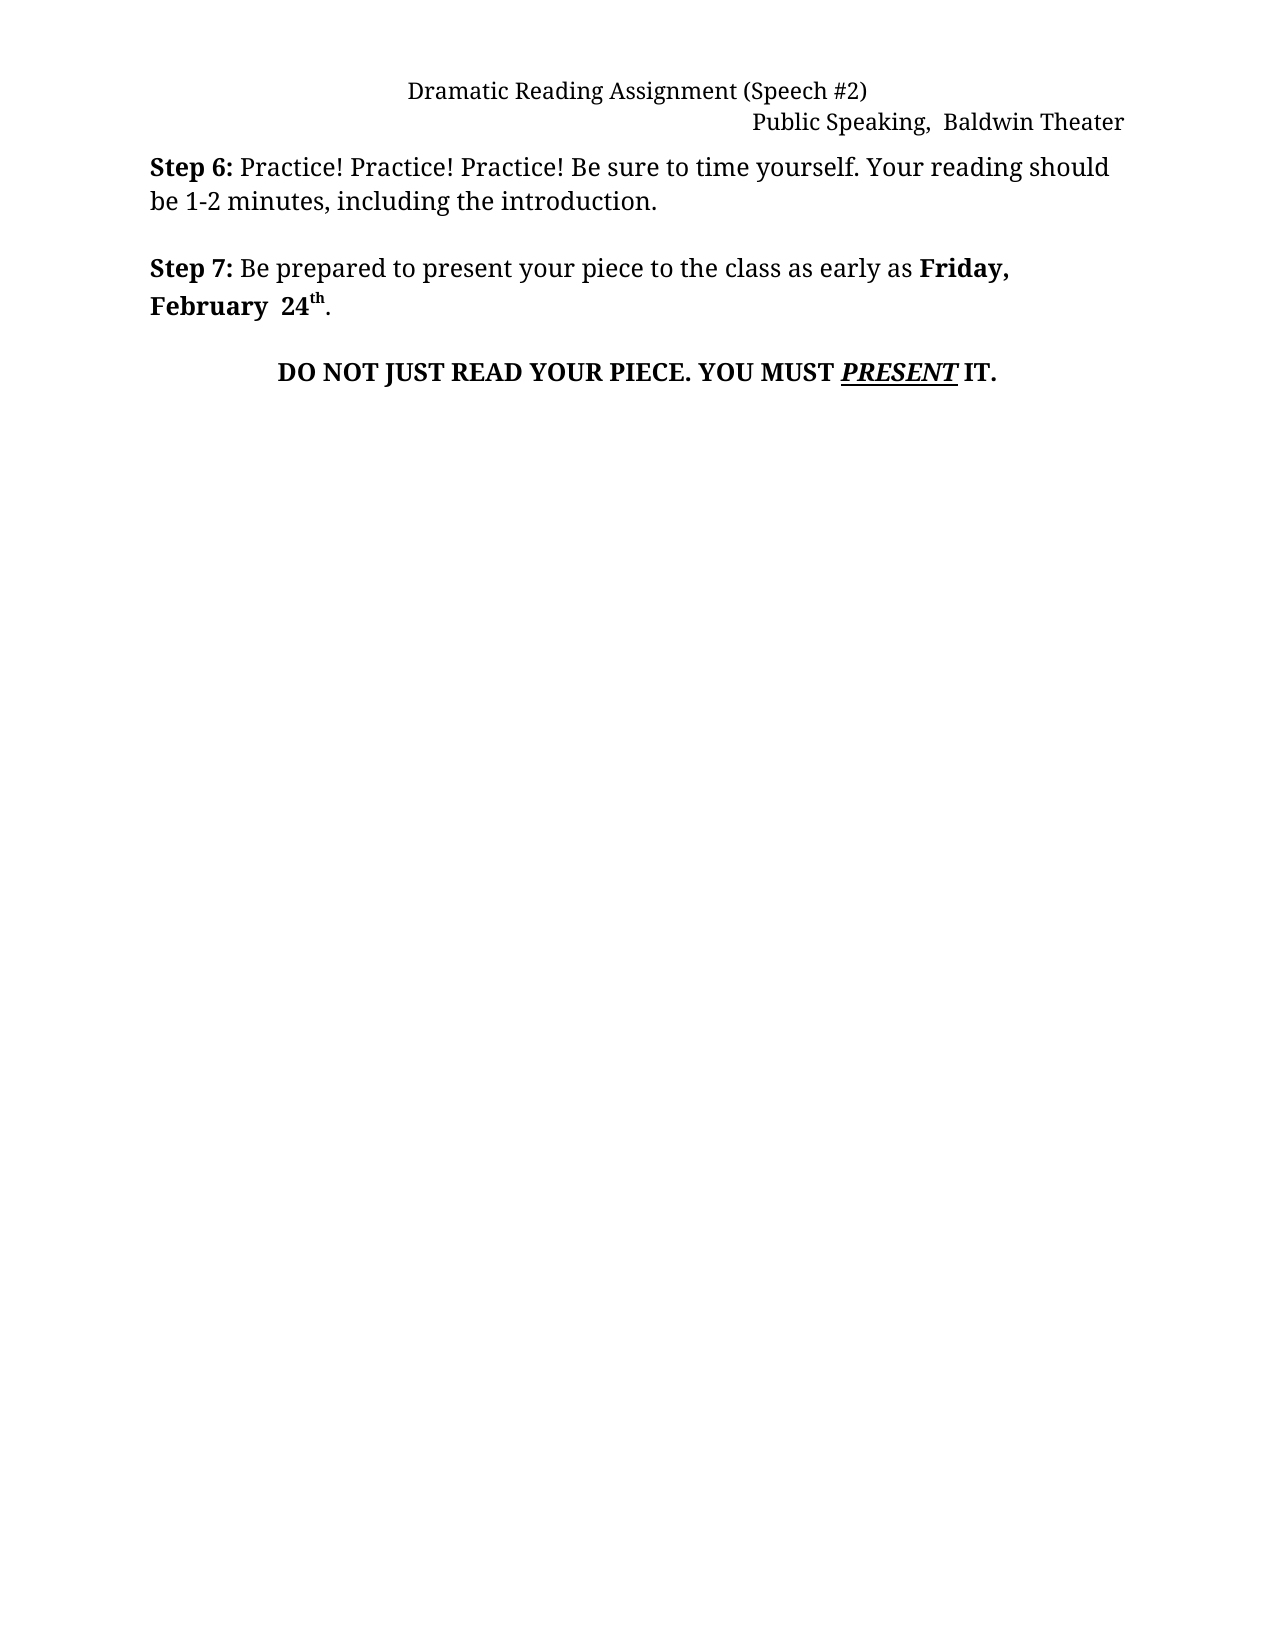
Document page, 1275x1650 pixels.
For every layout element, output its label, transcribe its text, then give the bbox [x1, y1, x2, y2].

text Step 7: Be prepared to present your piece to the class as early as Friday, February 24th. [150, 247, 1125, 322]
text Step 6: Practice! Practice! Practice! Be sure to time yourself. Your reading should be 1-2 minutes, including the introduction. [150, 150, 1125, 218]
text DO NOT JUST READ YOUR PIECE. YOU MUST PRESENT IT. [150, 351, 1125, 389]
